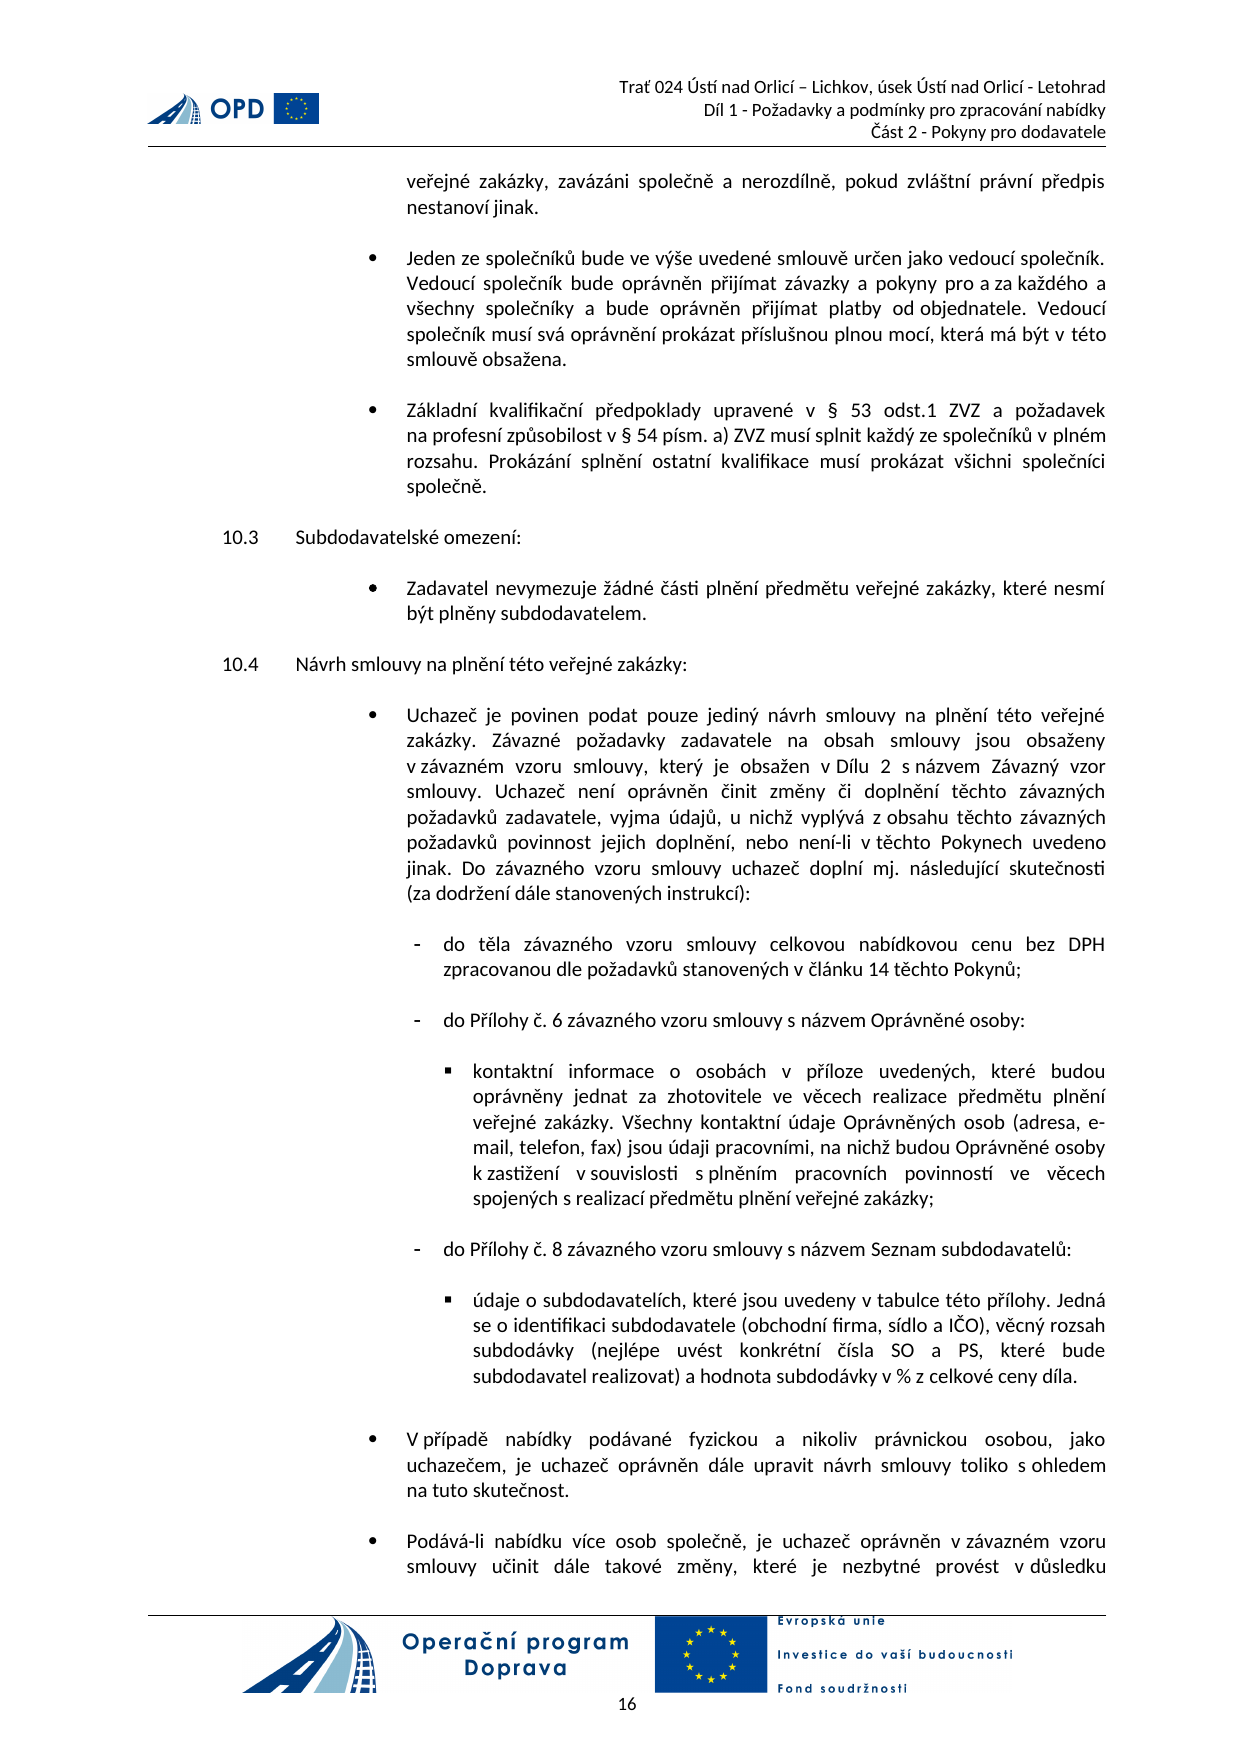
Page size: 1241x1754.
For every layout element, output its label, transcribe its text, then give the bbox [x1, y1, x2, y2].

picture [242, 1616, 1012, 1693]
list do Přílohy č. 8 závazného vzoru smlouvy s názvem Seznam subdodavatelů: [413, 1236, 1106, 1261]
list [369, 168, 1106, 219]
list Zadavatel nevymezuje žádné části plnění předmětu veřejné zakázky, které nesmí být plněny subdodavatelem. [369, 575, 1106, 626]
list Subdodavatelské omezení: [222, 524, 1106, 550]
list údaje o subdodavatelích, které jsou uvedeny v tabulce této přílohy. Jedná se o identifikaci subdodavatele (obchodní firma, sídlo a IČO), věcný rozsah subdodávky (nejlépe uvést konkrétní čísla SO a PS, které bude subdodavatel realizovat) a hodnota subdodávky v % z celkové ceny díla. [443, 1287, 1106, 1388]
list Jeden ze společníků bude ve výše uvedené smlouvě určen jako vedoucí společník. Vedoucí společník bude oprávněn přijímat závazky a pokyny pro a za každého a všechny společníky a bude oprávněn přijímat platby od objednatele. Vedoucí společník musí svá oprávnění prokázat příslušnou plnou mocí, která má být v této smlouvě obsažena. [369, 245, 1106, 372]
list do těla závazného vzoru smlouvy celkovou nabídkovou cenu bez DPH zpracovanou dle požadavků stanovených v článku 14 těchto Pokynů; [413, 931, 1106, 982]
list Základní kvalifikační předpoklady upravené v § 53 odst.1 ZVZ a požadavek na profesní způsobilost v § 54 písm. a) ZVZ musí splnit každý ze společníků v plném rozsahu. Prokázání splnění ostatní kvalifikace musí prokázat všichni společníci společně. [369, 397, 1106, 499]
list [369, 1528, 1106, 1579]
list V případě nabídky podávané fyzickou a nikoliv právnickou osobou, jako uchazečem, je uchazeč oprávněn dále upravit návrh smlouvy toliko s ohledem na tuto skutečnost. [369, 1426, 1106, 1503]
picture [147, 93, 319, 124]
list do Přílohy č. 6 závazného vzoru smlouvy s názvem Oprávněné osoby: [413, 1007, 1106, 1033]
list Návrh smlouvy na plnění této veřejné zakázky: [222, 651, 1106, 677]
list Uchazeč je povinen podat pouze jediný návrh smlouvy na plnění této veřejné zakázky. Závazné požadavky zadavatele na obsah smlouvy jsou obsaženy v závazném vzoru smlouvy, který je obsažen v Dílu 2 s názvem Závazný vzor smlouvy. Uchazeč není oprávněn činit změny či doplnění těchto závazných požadavků zadavatele, vyjma údajů, u nichž vyplývá z obsahu těchto závazných požadavků povinnost jejich doplnění, nebo není-li v těchto Pokynech uvedeno jinak. Do závazného vzoru smlouvy uchazeč doplní mj. následující skutečnosti (za dodržení dále stanovených instrukcí): [369, 702, 1106, 906]
list kontaktní informace o osobách v příloze uvedených, které budou oprávněny jednat za zhotovitele ve věcech realizace předmětu plnění veřejné zakázky. Všechny kontaktní údaje Oprávněných osob (adresa, e-mail, telefon, fax) jsou údaji pracovními, na nichž budou Oprávněné osoby k zastižení v souvislosti s plněním pracovních povinností ve věcech spojených s realizací předmětu plnění veřejné zakázky; [443, 1058, 1106, 1211]
